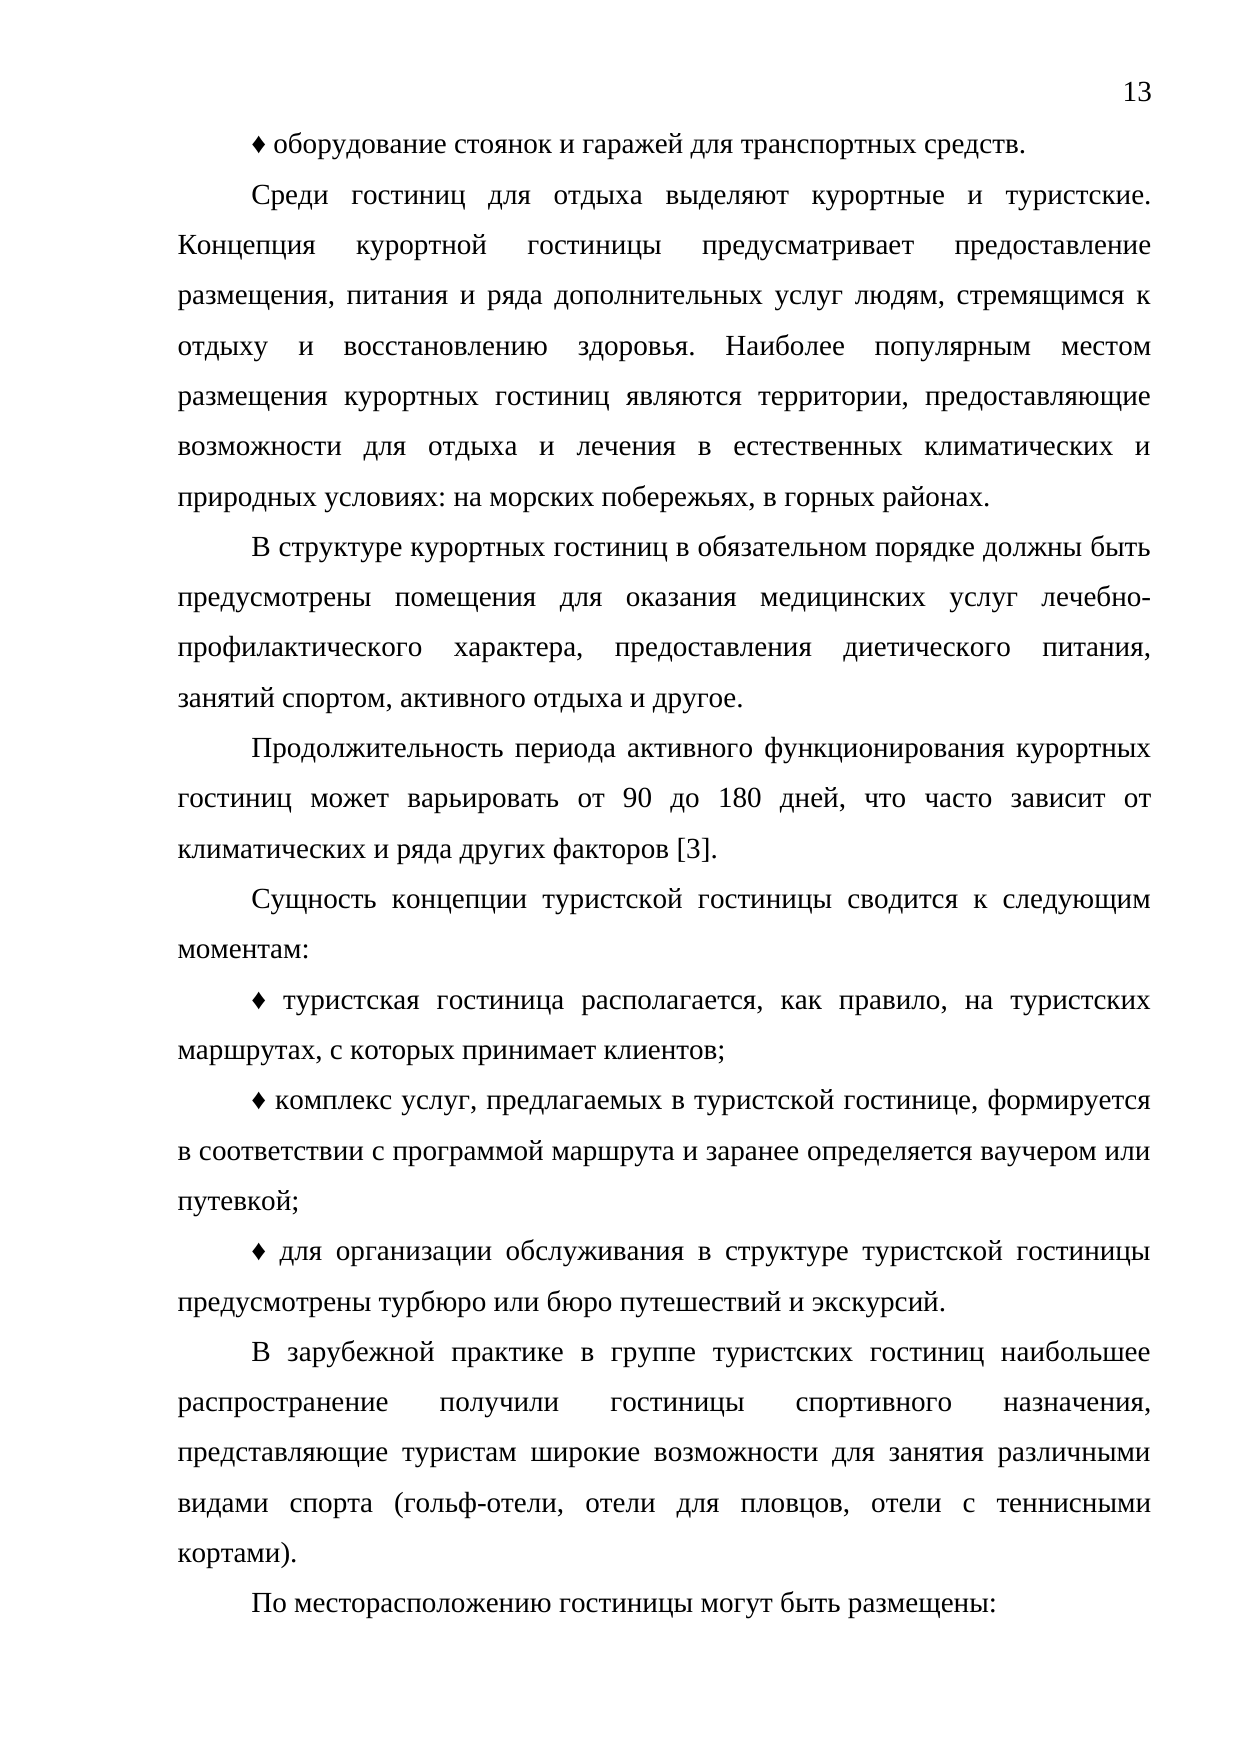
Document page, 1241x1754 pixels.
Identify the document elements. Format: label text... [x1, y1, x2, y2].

text По месторасположению гостиницы могут быть размещены: [177, 1586, 1152, 1619]
text ♦ туристская гостиница располагается, как правило, на туристских маршрутах, с которых принимает клиентов; [177, 982, 1152, 1066]
text В структуре курортных гостиниц в обязательном порядке должны быть предусмотрены помещения для оказания медицинских услуг лечебно-профилактического характера, предоставления диетического питания, занятий спортом, активного отдыха и другое. [177, 529, 1152, 713]
text ♦ для организации обслуживания в структуре туристской гостиницы предусмотрены турбюро или бюро путешествий и экскурсий. [177, 1233, 1152, 1317]
text ♦ оборудование стоянок и гаражей для транспортных средств. [177, 126, 1152, 160]
text ♦ комплекс услуг, предлагаемых в туристской гостинице, формируется в соответствии с программой маршрута и заранее определяется ваучером или путевкой; [177, 1082, 1152, 1217]
text Сущность концепции туристской гостиницы сводится к следующим моментам: [177, 881, 1152, 965]
text Продолжительность периода активного функционирования курортных гостиниц может варьировать от 90 до 180 дней, что часто зависит от климатических и ряда других факторов [3]. [177, 730, 1152, 864]
text Среди гостиниц для отдыха выделяют курортные и туристские. Концепция курортной гостиницы предусматривает предоставление размещения, питания и ряда дополнительных услуг людям, стремящимся к отдыху и восстановлению здоровья. Наиболее популярным местом размещения курортных гостиниц являются территории, предоставляющие возможности для отдыха и лечения в естественных климатических и природных условиях: на морских побережьях, в горных районах. [177, 177, 1152, 512]
text В зарубежной практике в группе туристских гостиниц наибольшее распространение получили гостиницы спортивного назначения, представляющие туристам широкие возможности для занятия различными видами спорта (гольф-отели, отели для пловцов, отели с теннисными кортами). [177, 1334, 1152, 1569]
